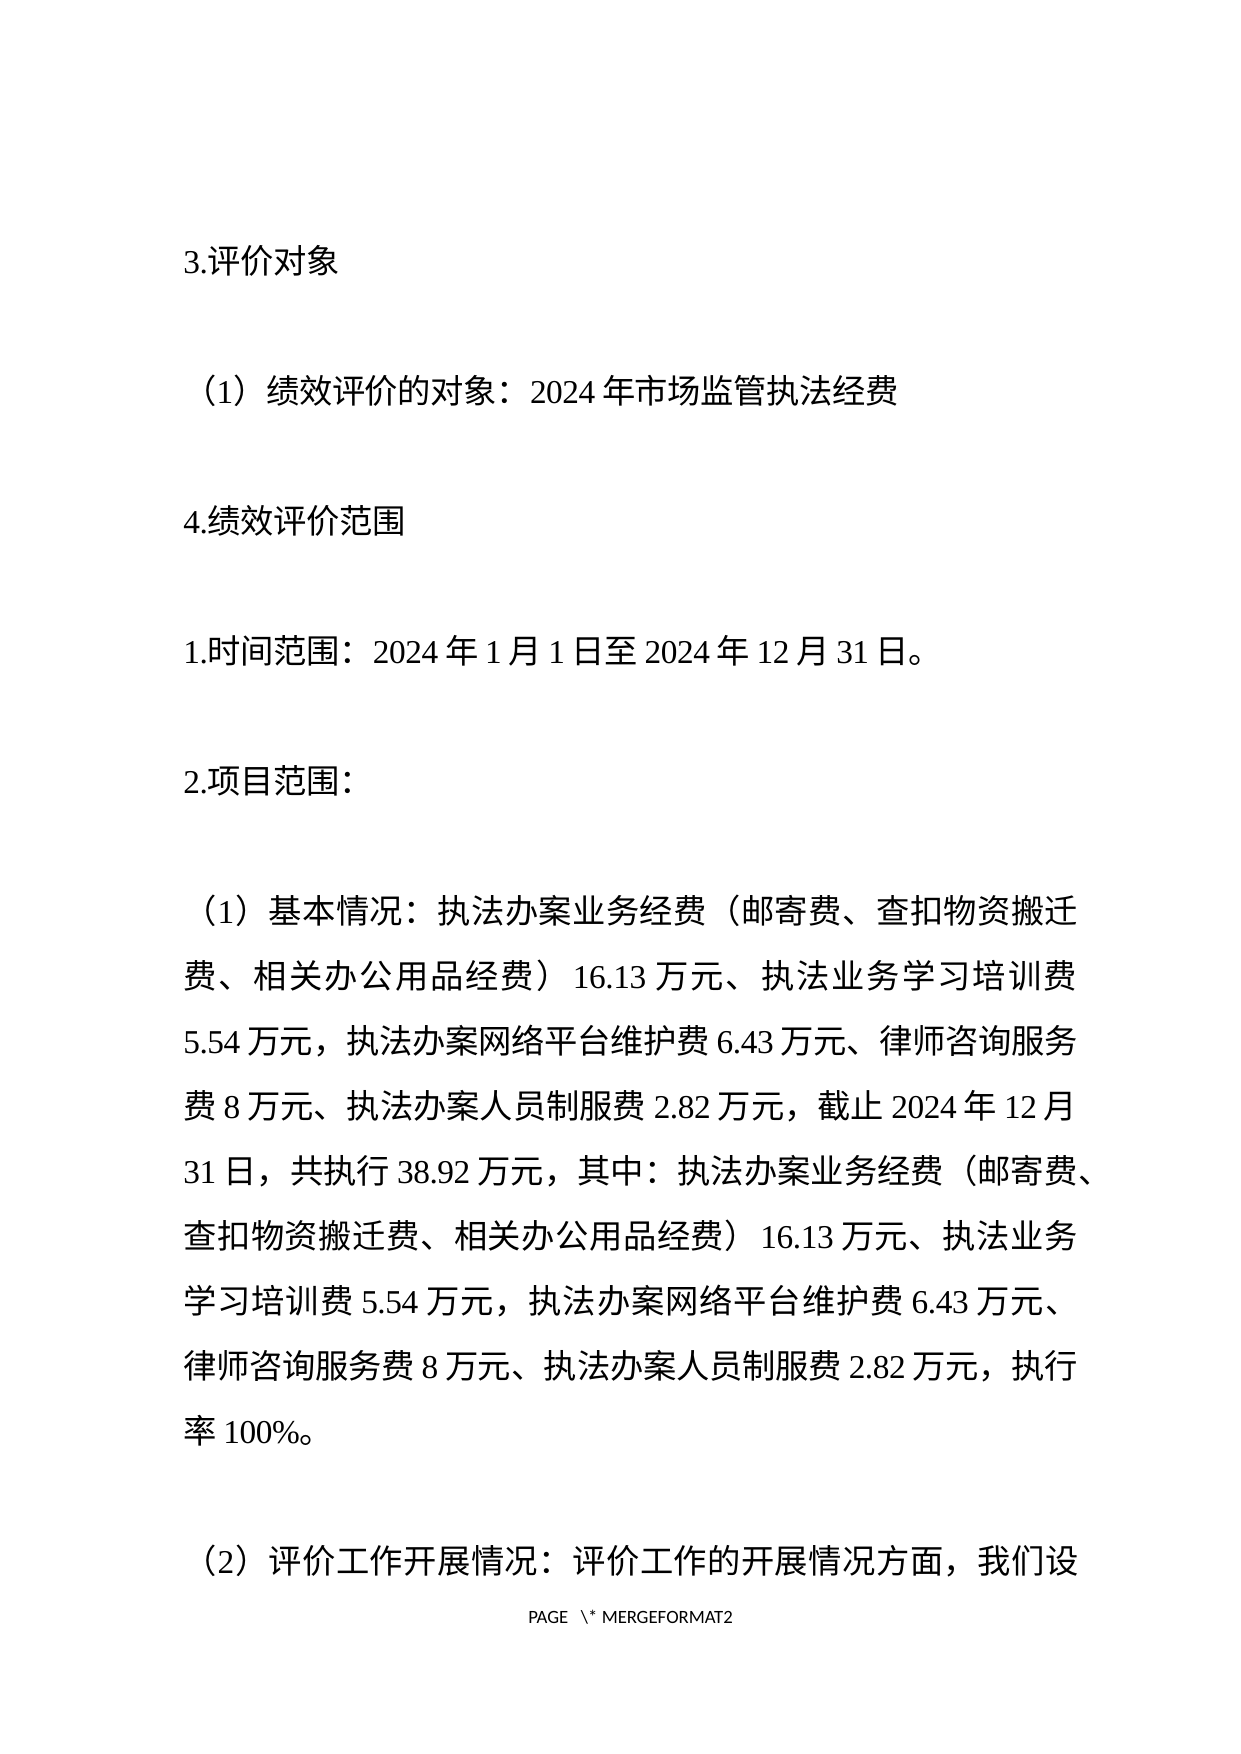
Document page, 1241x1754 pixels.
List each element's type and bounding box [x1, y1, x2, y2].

text [183, 162, 1078, 1592]
